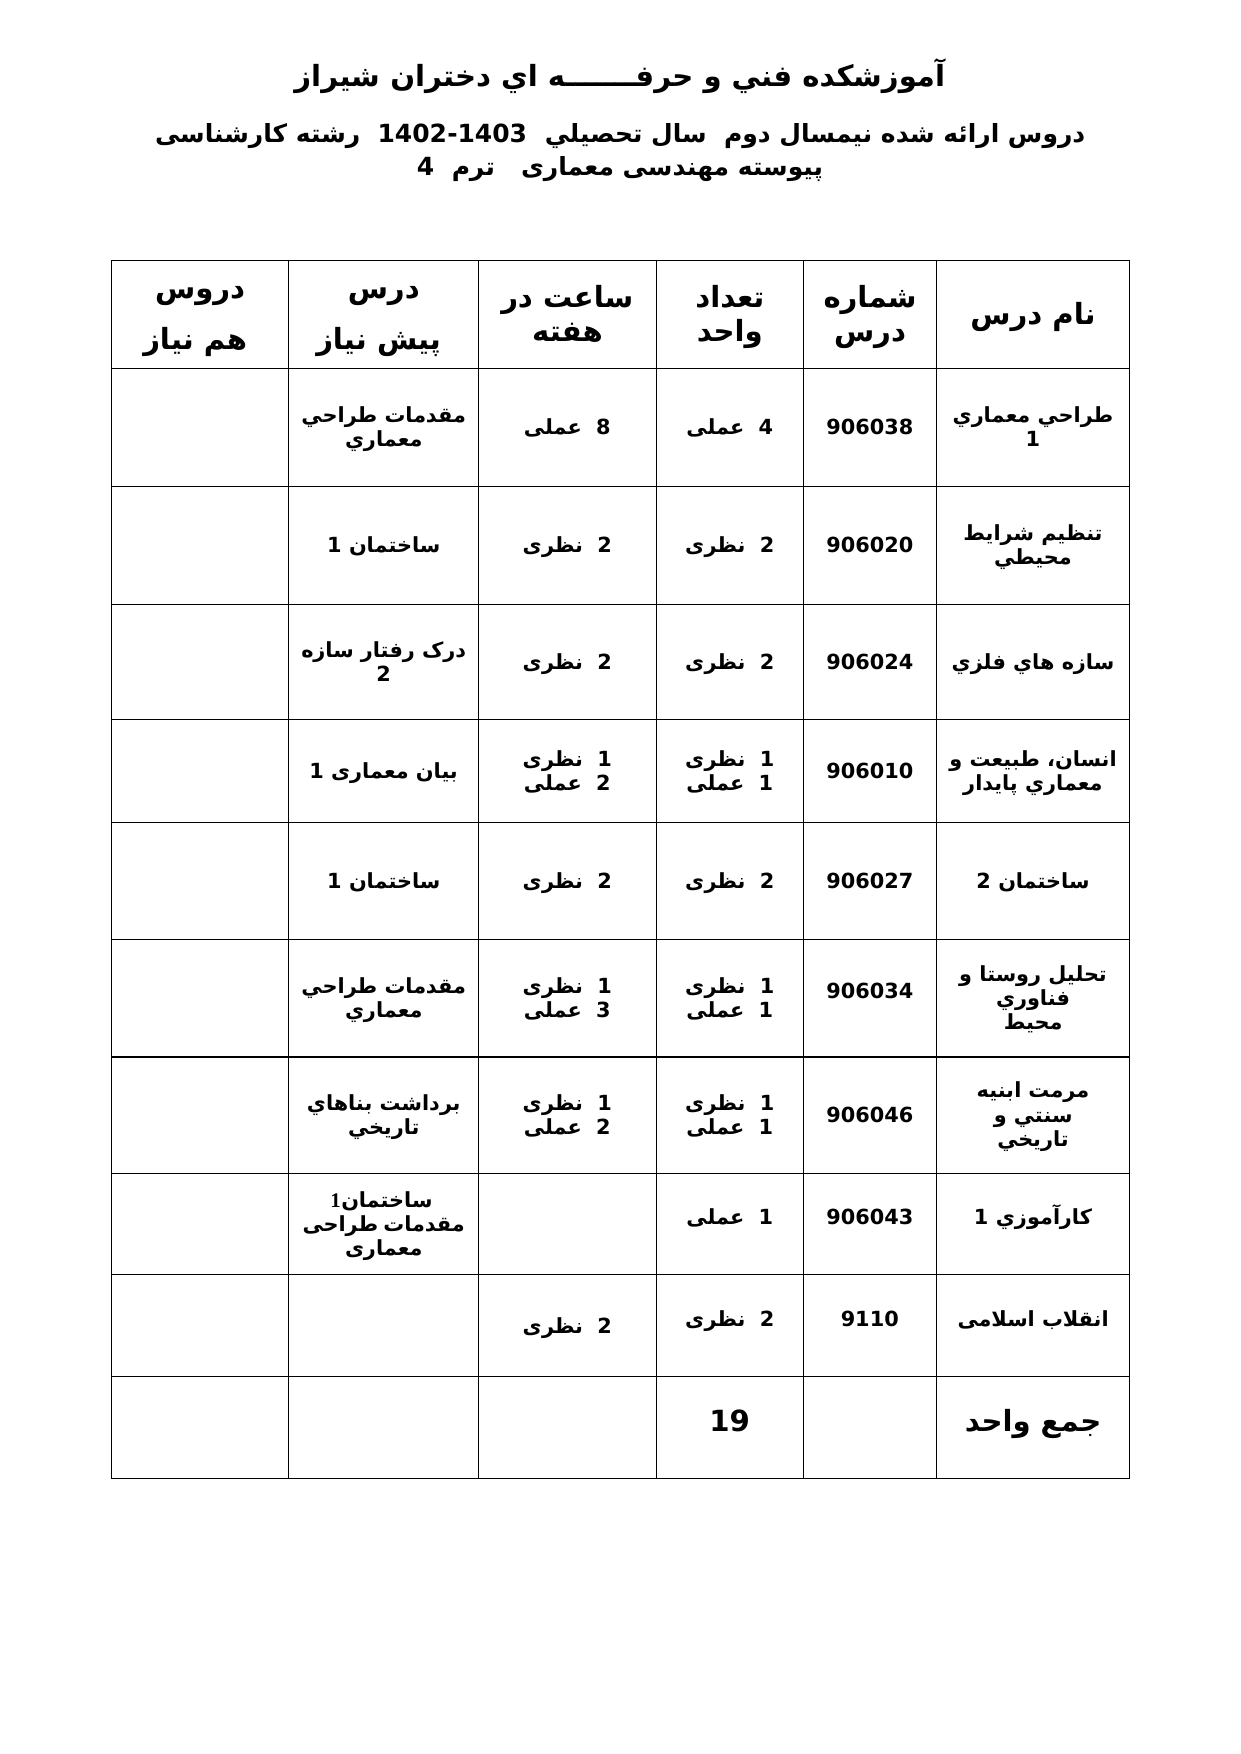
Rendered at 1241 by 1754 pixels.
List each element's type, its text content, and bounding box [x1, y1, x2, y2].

table_cell [289, 1377, 478, 1478]
table_cell ساختمان 1 [289, 823, 478, 939]
table_cell ساختمان 2 [937, 823, 1129, 939]
table_header دروس هم نياز [112, 261, 288, 368]
table_cell 2 نظری [479, 823, 656, 939]
table_cell بیان معماری 1 [289, 720, 478, 822]
table_cell 1 عملی [657, 1174, 803, 1274]
table_cell 2 نظری [479, 1275, 656, 1376]
table_cell 1 نظری 1 عملی [657, 1058, 803, 1172]
table_header شماره درس [804, 261, 936, 368]
table_cell برداشت بناهاي تاریخي [289, 1058, 478, 1172]
table_cell 906034 [804, 940, 936, 1056]
table_cell 4 عملی [657, 369, 803, 486]
table_cell انقلاب اسلامی [937, 1275, 1129, 1376]
table_header نام درس [937, 261, 1129, 368]
table_cell [112, 823, 288, 939]
table_cell 2 نظری [479, 605, 656, 719]
table_cell [479, 1377, 656, 1478]
table_cell [479, 1174, 656, 1274]
table_cell [112, 1275, 288, 1376]
table_cell 1 نظری 3 عملی [479, 940, 656, 1056]
text آموزشكده فني و حرفـــــــه اي دختران شيراز [150, 59, 1090, 93]
table_cell ساختمان1 مقدمات طراحی معماری [289, 1174, 478, 1274]
table_cell [112, 720, 288, 822]
table_cell 2 نظری [657, 605, 803, 719]
table_cell [112, 1377, 288, 1478]
table_cell 906024 [804, 605, 936, 719]
table_header درس پيش نياز [289, 261, 478, 368]
table_cell [112, 1174, 288, 1274]
table_cell 2 نظری [657, 487, 803, 604]
table_cell 19 [657, 1377, 803, 1478]
table_cell درک رفتار سازه 2 [289, 605, 478, 719]
table_cell تنظیم شرایط محیطي [937, 487, 1129, 604]
table_cell [289, 1275, 478, 1376]
table_cell 906010 [804, 720, 936, 822]
table_cell 1 نظری 1 عملی [657, 720, 803, 822]
table_cell 1 نظری 2 عملی [479, 1058, 656, 1172]
table_cell [804, 1377, 936, 1478]
table_cell مرمت ابنیه سنتي و تاریخي [937, 1058, 1129, 1172]
table_cell مقدمات طراحي معماري [289, 369, 478, 486]
table_cell جمع واحد [937, 1377, 1129, 1478]
table_cell 2 نظری [657, 1275, 803, 1376]
table_header تعداد واحد [657, 261, 803, 368]
table_cell 906020 [804, 487, 936, 604]
table_cell 8 عملی [479, 369, 656, 486]
table_cell [112, 369, 288, 486]
table_cell 906027 [804, 823, 936, 939]
table_cell انسان، طبیعت و معماري پایدار [937, 720, 1129, 822]
table_cell [112, 1058, 288, 1172]
table_cell مقدمات طراحي معماري [289, 940, 478, 1056]
table_header ساعت در هفته [479, 261, 656, 368]
table_cell طراحي معماري 1 [937, 369, 1129, 486]
table_cell [112, 605, 288, 719]
table_cell 9110 [804, 1275, 936, 1376]
table_cell 906043 [804, 1174, 936, 1274]
table_cell 2 نظری [479, 487, 656, 604]
text دروس ارائه شده نيمسال دوم سال تحصيلي 1403-1402 رشته کارشناسی پیوسته مهندسی معماری ترم 4 [150, 119, 1090, 182]
table_cell تحلیل روستا و فناوري محیط [937, 940, 1129, 1056]
table_cell 2 نظری [657, 823, 803, 939]
table_cell سازه هاي فلزي [937, 605, 1129, 719]
table_cell 1 نظری 1 عملی [657, 940, 803, 1056]
table_cell [112, 487, 288, 604]
table_cell کارآموزي 1 [937, 1174, 1129, 1274]
table_cell 1 نظری 2 عملی [479, 720, 656, 822]
table_cell 906038 [804, 369, 936, 486]
table_cell ساختمان 1 [289, 487, 478, 604]
table_cell [112, 940, 288, 1056]
table_cell 906046 [804, 1058, 936, 1172]
